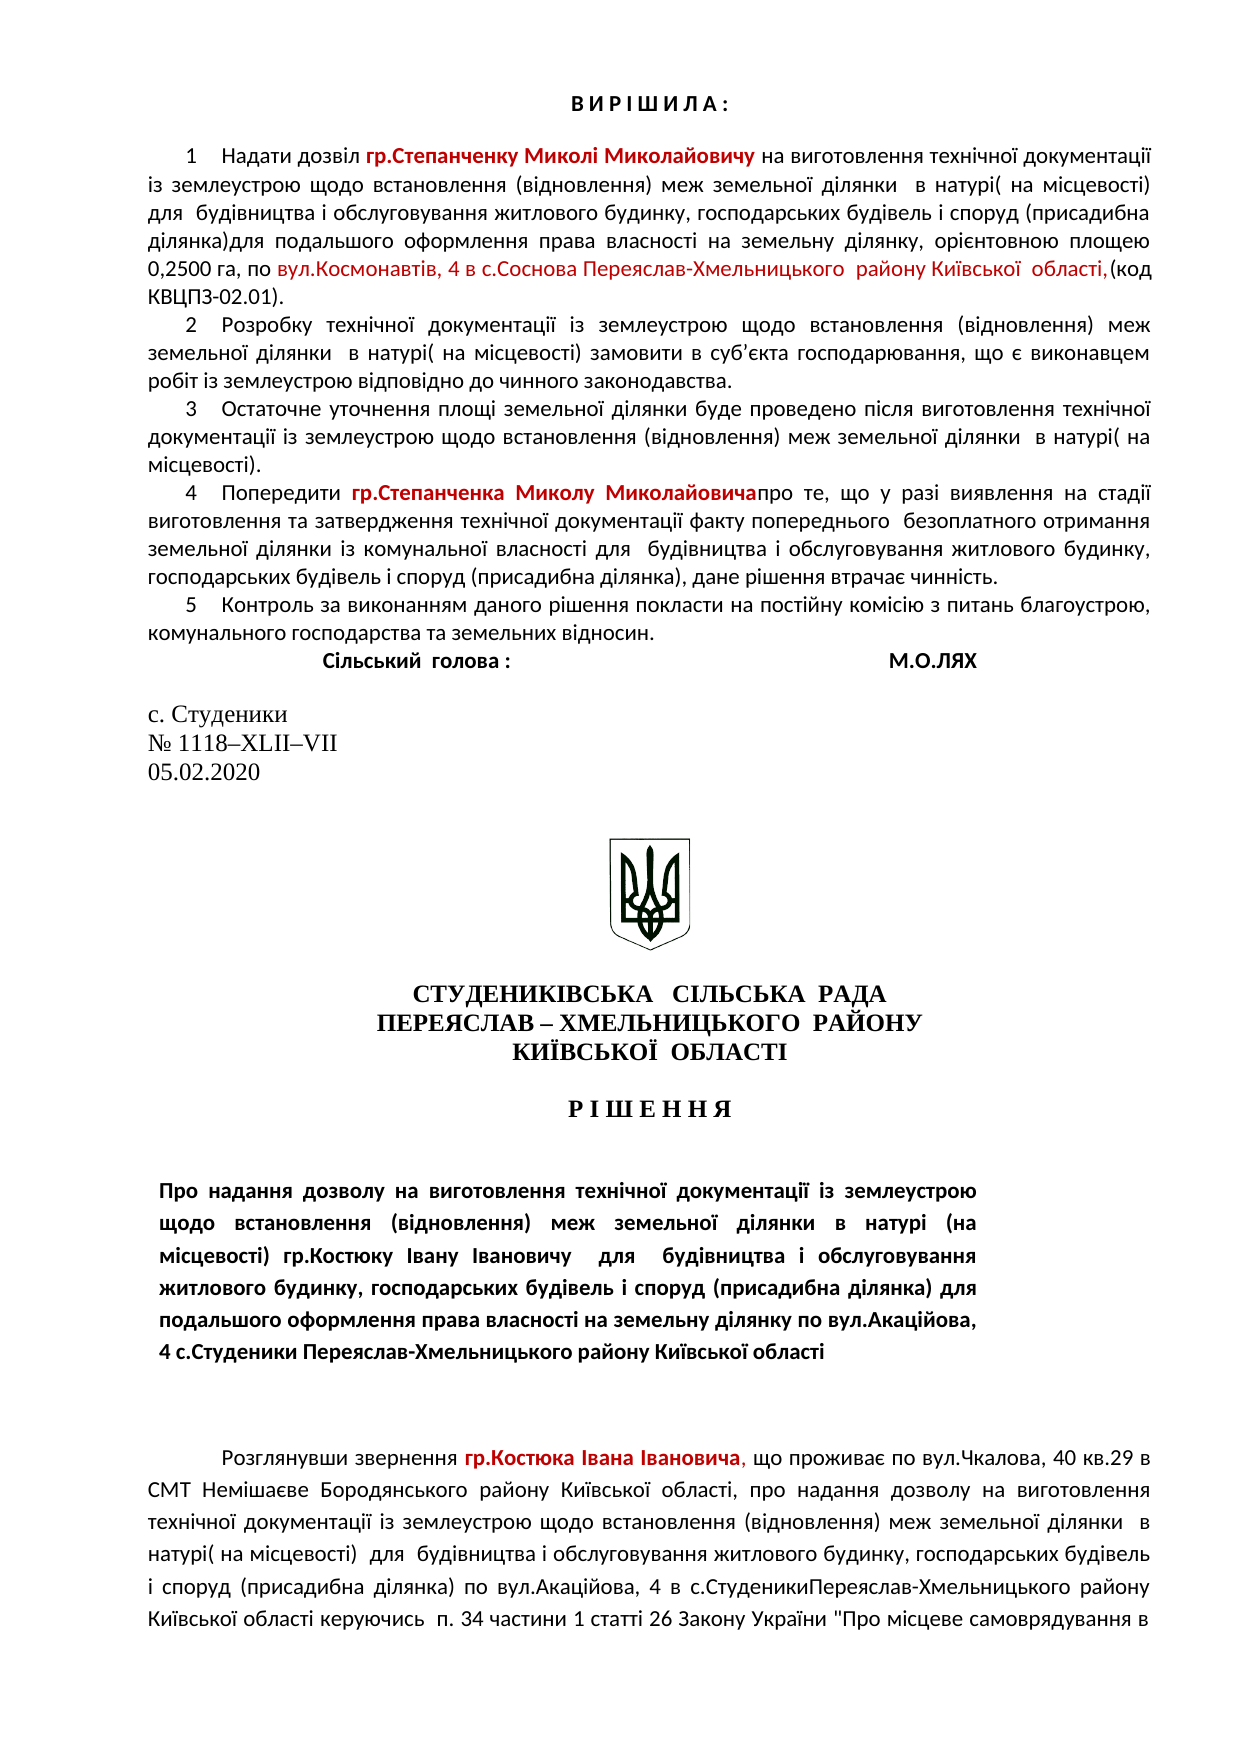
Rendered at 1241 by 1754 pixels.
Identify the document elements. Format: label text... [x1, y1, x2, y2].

list Попередити гр.Степанченка Миколу Миколайовичапро те, що у разі виявлення на стадії виготовлення та затвердження технічної документації факту попереднього безоплатного отримання земельної ділянки із комунальної власності для будівництва і обслуговування житлового будинку, господарських будівель і споруд (присадибна ділянка), дане рішення втрачає чинність. [148, 478, 1152, 590]
text СТУДЕНИКІВСЬКА СІЛЬСЬКА РАДА [148, 979, 1152, 1008]
text В И Р І Ш И Л А : [148, 89, 1152, 117]
list Контроль за виконанням даного рішення покласти на постійну комісію з питань благоустрою, комунального господарства та земельних відносин. [148, 590, 1152, 646]
text КИЇВСЬКОЇ ОБЛАСТІ [148, 1037, 1152, 1066]
text Сільський голова : М.О.ЛЯХ [148, 646, 1152, 674]
text с. Студеники [148, 699, 1152, 728]
text ПЕРЕЯСЛАВ – ХМЕЛЬНИЦЬКОГО РАЙОНУ [148, 1008, 1152, 1037]
picture [609, 838, 691, 951]
table_header Про надання дозволу на виготовлення технічної документації із землеустрою щодо встановлення (відновлення) меж земельної ділянки в натурі (на місцевості) гр.Костюку Івану Івановичу для будівництва і обслуговування житлового будинку, господарських будівель і споруд (присадибна ділянка) для подальшого оформлення права власності на земельну ділянку по вул.Акаційова, 4 с.Студеники Переяслав-Хмельницького району Київської області [148, 1176, 989, 1390]
list Остаточне уточнення площі земельної ділянки буде проведено після виготовлення технічної документації із землеустрою щодо встановлення (відновлення) меж земельної ділянки в натурі( на місцевості). [148, 394, 1152, 478]
text 05.02.2020 [148, 757, 1152, 785]
text Р І Ш Е Н Н Я [148, 1094, 1152, 1123]
text № 1118–XLІІ–VІІ [148, 728, 1152, 757]
list Розробку технічної документації із землеустрою щодо встановлення (відновлення) меж земельної ділянки в натурі( на місцевості) замовити в суб’єкта господарювання, що є виконавцем робіт із землеустрою відповідно до чинного законодавства. [148, 310, 1152, 394]
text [148, 1443, 1152, 1632]
list Надати дозвіл гр.Степанченку Миколі Миколайовичу на виготовлення технічної документації із землеустрою щодо встановлення (відновлення) меж земельної ділянки в натурі( на місцевості) для будівництва і обслуговування житлового будинку, господарських будівель і споруд (присадибна ділянка)для подальшого оформлення права власності на земельну ділянку, орієнтовною площею 0,2500 га, по вул.Космонавтів, 4 в с.Соснова Переяслав-Хмельницького району Київської області,(код КВЦПЗ-02.01). [148, 142, 1152, 310]
